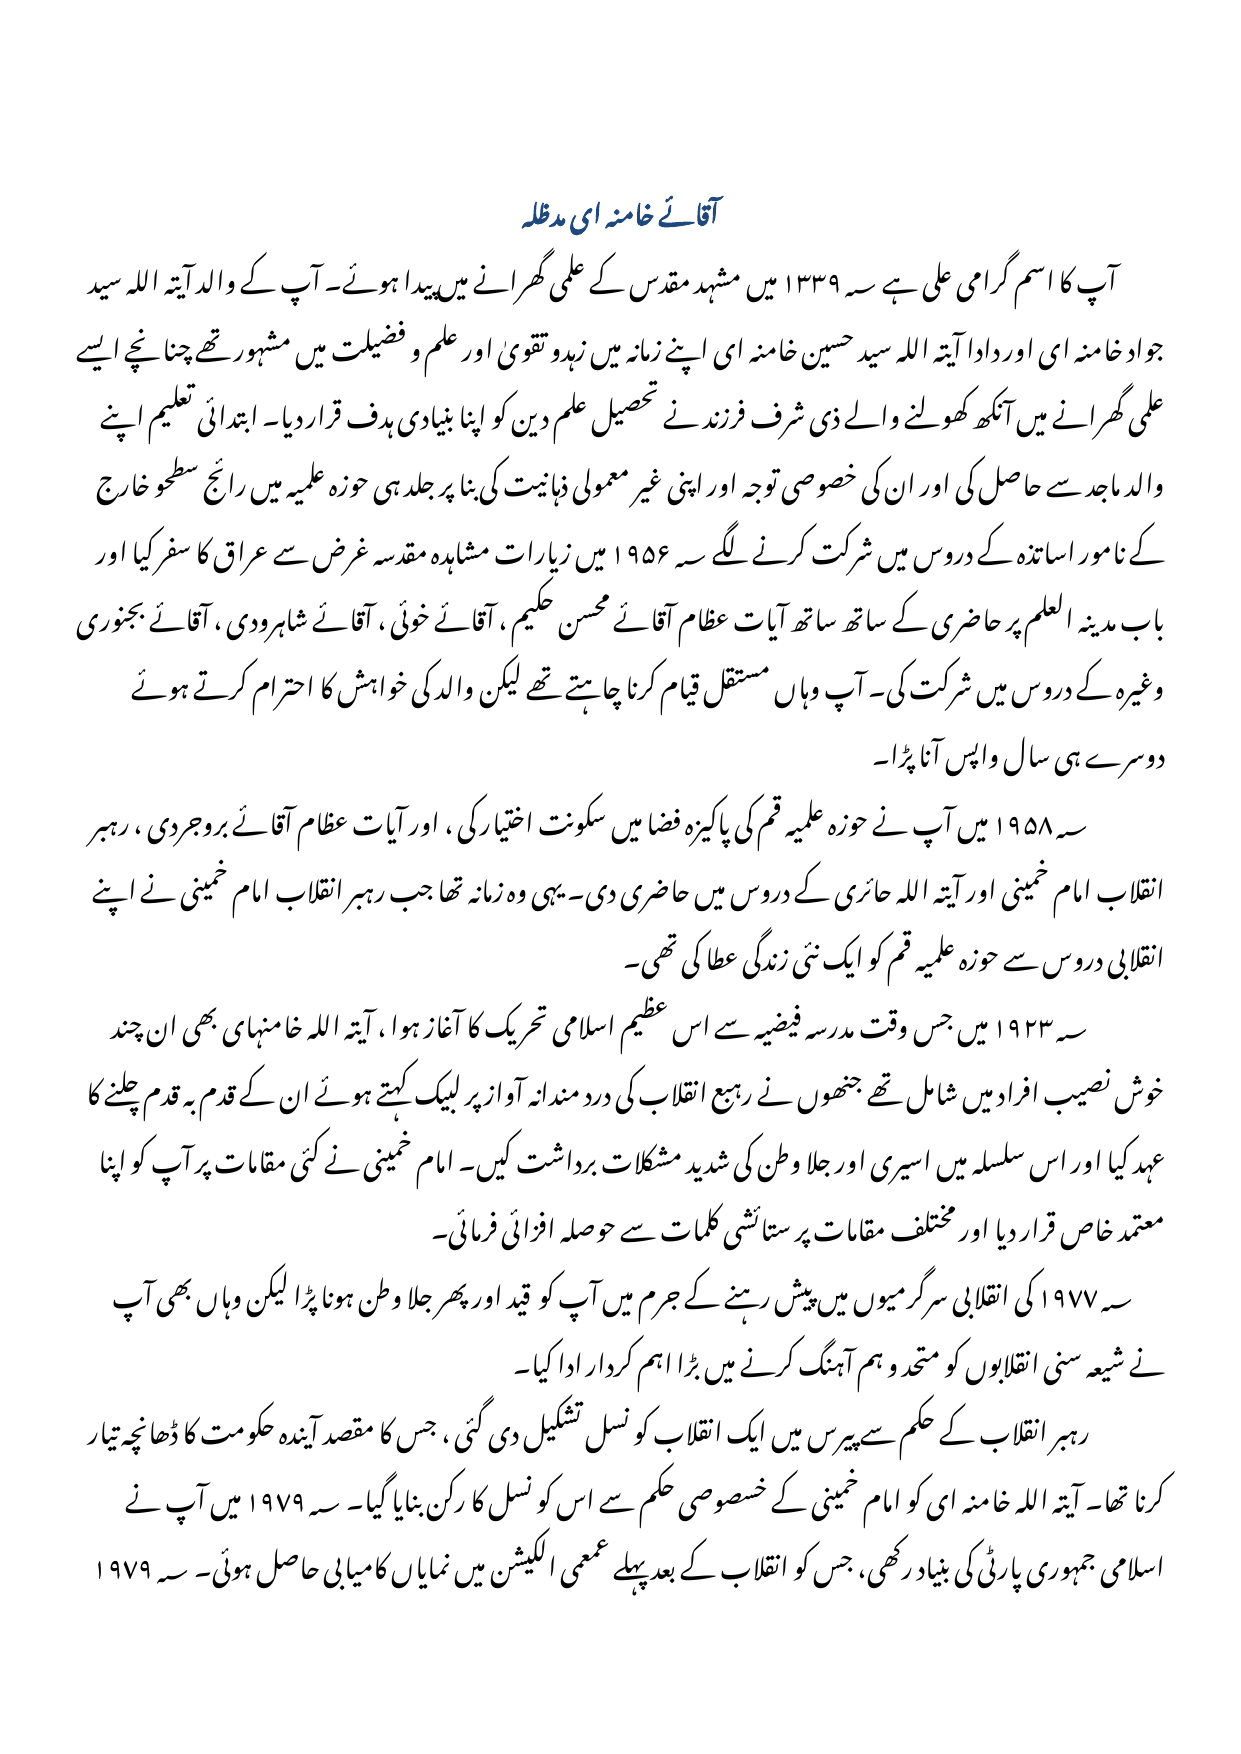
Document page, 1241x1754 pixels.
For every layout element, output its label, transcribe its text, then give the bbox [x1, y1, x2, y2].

text آپ کا اسم گرامی علی ہے ۱۳۳۹؁ میں مشہد مقدس کے علمی گھرانے میں پیدا ہوئے۔ آپ کے والد آیتہ اللہ سید جواد خامنہ ای اور دادا آیتہ اللہ سید حسین خامنہ ای اپنے زمانہ میں زہدو تقویٰ اور علم و فضیلت میں مشہور تھے چنانچے ایسے علمی گھرانے میں آنکھ کھولنے والے ذی شرف فرزند نے تحصیل علم دین کو اپنا بنیادی ہدف قرار دیا۔ ابتدائی تعلیم اپنے والد ماجد سے حاصل کی اور ان کی خصوصی توجہ اور اپنی غیر معمولی ذہانیت کی بنا پر جلد ہی حوزہ علمیہ میں رائج سطحو خارج کے نامور اساتذہ کے دروس میں شرکت کرنے لگے ۱۹۵۶؁ میں زیارات مشاہدہ مقدسہ غرض سے عراق کا سفر کیا اور باب مدینہ العلم پر حاضری کے ساتھ ساتھ آیات عظام آقائے محسن حکیم ، آقائے خوئی ، آقائے شاہرودی ، آقائے بجنوری وغیرہ کے دروس میں شرکت کی۔ آپ وہاں مستقل قیام کرنا چاہتے تھے لیکن والد کی خواہش کا احترام کرتے ہوئے دوسرے ہی سال واپس آنا پڑا۔ [75, 242, 1165, 783]
text ۱۹۵۸؁ میں آپ نے حوزہ علمیہ قم کی پاکیزہ فضا میں سکونت اختیار کی ، اور آیات عظام آقائے بروجردی ، رہبر انقلاب امام خمینی اور آیتہ اللہ حائری کے دروس میں حاضری دی۔ یہی وہ زمانہ تھا جب رہبر انقلاب امام خمینی نے اپنے انقلابی دروس سے حوزہ علمیہ قم کو ایک نئی زندگی عطا کی تھی۔ [75, 783, 1165, 986]
subtitle آقائے خامنہ ای مدظلہ [75, 174, 1165, 242]
text ۱۹۷۷؁ کی انقلابی سرگرمیوں میں پیش رہنے کے جرم میں آپ کو قید اور پھر جلا وطن ہونا پڑا لیکن وہاں بھی آپ نے شیعہ سنی انقلابوں کو متحد و ہم آہنگ کرنے میں بڑا اہم کردار ادا کیا۔ [75, 1257, 1165, 1393]
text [75, 1393, 1165, 1596]
text ۱۹۲۳؁ میں جس وقت مدرسہ فیضیہ سے اس عظیم اسلامی تحریک کا آغاز ہوا ، آیتہ اللہ خامنہای بھی ان چند خوش نصیب افراد میں شامل تھے جنھوں نے رہبع انقلاب کی درد مندانہ آواز پر لبیک کہتے ہوئے ان کے قدم بہ قدم چلنے کا عہد کیا اور اس سلسلہ میں اسیری اور جلا وطن کی شدید مشکلات برداشت کیں۔ امام خمینی نے کئی مقامات پر آپ کو اپنا معتمد خاص قرار دیا اور مختلف مقامات پر ستائشی کلمات سے حوصلہ افزائی فرمائی۔ [75, 986, 1165, 1257]
